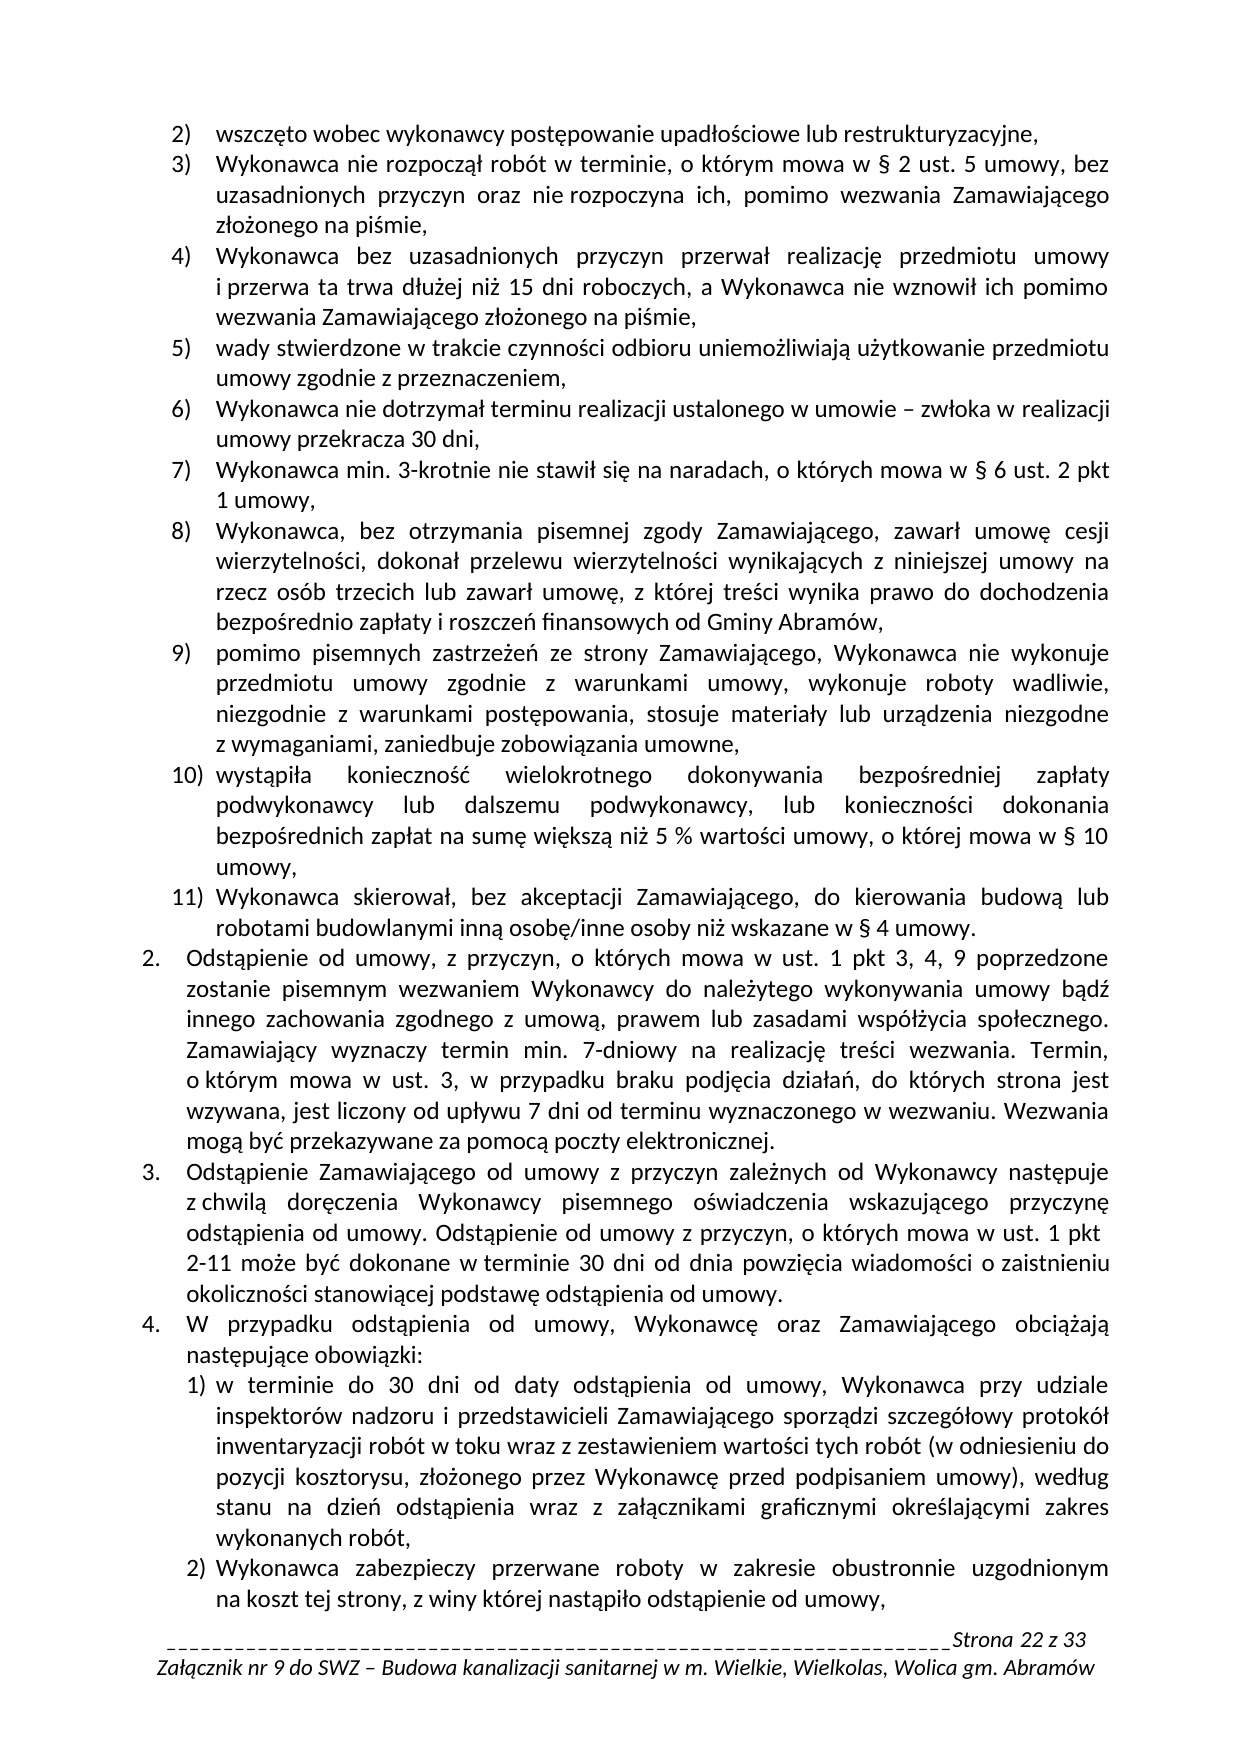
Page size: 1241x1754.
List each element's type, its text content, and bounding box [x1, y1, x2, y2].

list Wykonawca nie dotrzymał terminu realizacji ustalonego w umowie – zwłoka w realizacji umowy przekracza 30 dni, [171, 393, 1110, 454]
list w terminie do 30 dni od daty odstąpienia od umowy, Wykonawca przy udziale inspektorów nadzoru i przedstawicieli Zamawiającego sporządzi szczegółowy protokół inwentaryzacji robót w toku wraz z zestawieniem wartości tych robót (w odniesieniu do pozycji kosztorysu, złożonego przez Wykonawcę przed podpisaniem umowy), według stanu na dzień odstąpienia wraz z załącznikami graficznymi określającymi zakres wykonanych robót, [186, 1369, 1110, 1553]
list Wykonawca bez uzasadnionych przyczyn przerwał realizację przedmiotu umowy i przerwa ta trwa dłużej niż 15 dni roboczych, a Wykonawca nie wznowił ich pomimo wezwania Zamawiającego złożonego na piśmie, [171, 240, 1110, 332]
list pomimo pisemnych zastrzeżeń ze strony Zamawiającego, Wykonawca nie wykonuje przedmiotu umowy zgodnie z warunkami umowy, wykonuje roboty wadliwie, niezgodnie z warunkami postępowania, stosuje materiały lub urządzenia niezgodne z wymaganiami, zaniedbuje zobowiązania umowne, [171, 637, 1110, 759]
list Wykonawca, bez otrzymania pisemnej zgody Zamawiającego, zawarł umowę cesji wierzytelności, dokonał przelewu wierzytelności wynikających z niniejszej umowy na rzecz osób trzecich lub zawarł umowę, z której treści wynika prawo do dochodzenia bezpośrednio zapłaty i roszczeń finansowych od Gminy Abramów, [171, 515, 1110, 637]
list wszczęto wobec wykonawcy postępowanie upadłościowe lub restrukturyzacyjne, [171, 118, 1110, 149]
list Odstąpienie od umowy, z przyczyn, o których mowa w ust. 1 pkt 3, 4, 9 poprzedzone zostanie pisemnym wezwaniem Wykonawcy do należytego wykonywania umowy bądź innego zachowania zgodnego z umową, prawem lub zasadami współżycia społecznego. Zamawiający wyznaczy termin min. 7-dniowy na realizację treści wezwania. Termin, o którym mowa w ust. 3, w przypadku braku podjęcia działań, do których strona jest wzywana, jest liczony od upływu 7 dni od terminu wyznaczonego w wezwaniu. Wezwania mogą być przekazywane za pomocą poczty elektronicznej. [142, 942, 1110, 1156]
list Wykonawca skierował, bez akceptacji Zamawiającego, do kierowania budową lub robotami budowlanymi inną osobę/inne osoby niż wskazane w § 4 umowy. [171, 881, 1110, 942]
list wystąpiła konieczność wielokrotnego dokonywania bezpośredniej zapłaty podwykonawcy lub dalszemu podwykonawcy, lub konieczności dokonania bezpośrednich zapłat na sumę większą niż 5 % wartości umowy, o której mowa w § 10 umowy, [171, 759, 1110, 881]
list Wykonawca zabezpieczy przerwane roboty w zakresie obustronnie uzgodnionym na koszt tej strony, z winy której nastąpiło odstąpienie od umowy, [186, 1553, 1110, 1614]
list Wykonawca nie rozpoczął robót w terminie, o którym mowa w § 2 ust. 5 umowy, bez uzasadnionych przyczyn oraz nie rozpoczyna ich, pomimo wezwania Zamawiającego złożonego na piśmie, [171, 149, 1110, 240]
list wady stwierdzone w trakcie czynności odbioru uniemożliwiają użytkowanie przedmiotu umowy zgodnie z przeznaczeniem, [171, 332, 1110, 393]
list Wykonawca min. 3-krotnie nie stawił się na naradach, o których mowa w § 6 ust. 2 pkt 1 umowy, [171, 454, 1110, 515]
list Odstąpienie Zamawiającego od umowy z przyczyn zależnych od Wykonawcy następuje z chwilą doręczenia Wykonawcy pisemnego oświadczenia wskazującego przyczynę odstąpienia od umowy. Odstąpienie od umowy z przyczyn, o których mowa w ust. 1 pkt 2-11 może być dokonane w terminie 30 dni od dnia powzięcia wiadomości o zaistnieniu okoliczności stanowiącej podstawę odstąpienia od umowy. [142, 1156, 1110, 1308]
list W przypadku odstąpienia od umowy, Wykonawcę oraz Zamawiającego obciążają następujące obowiązki: [142, 1308, 1110, 1369]
